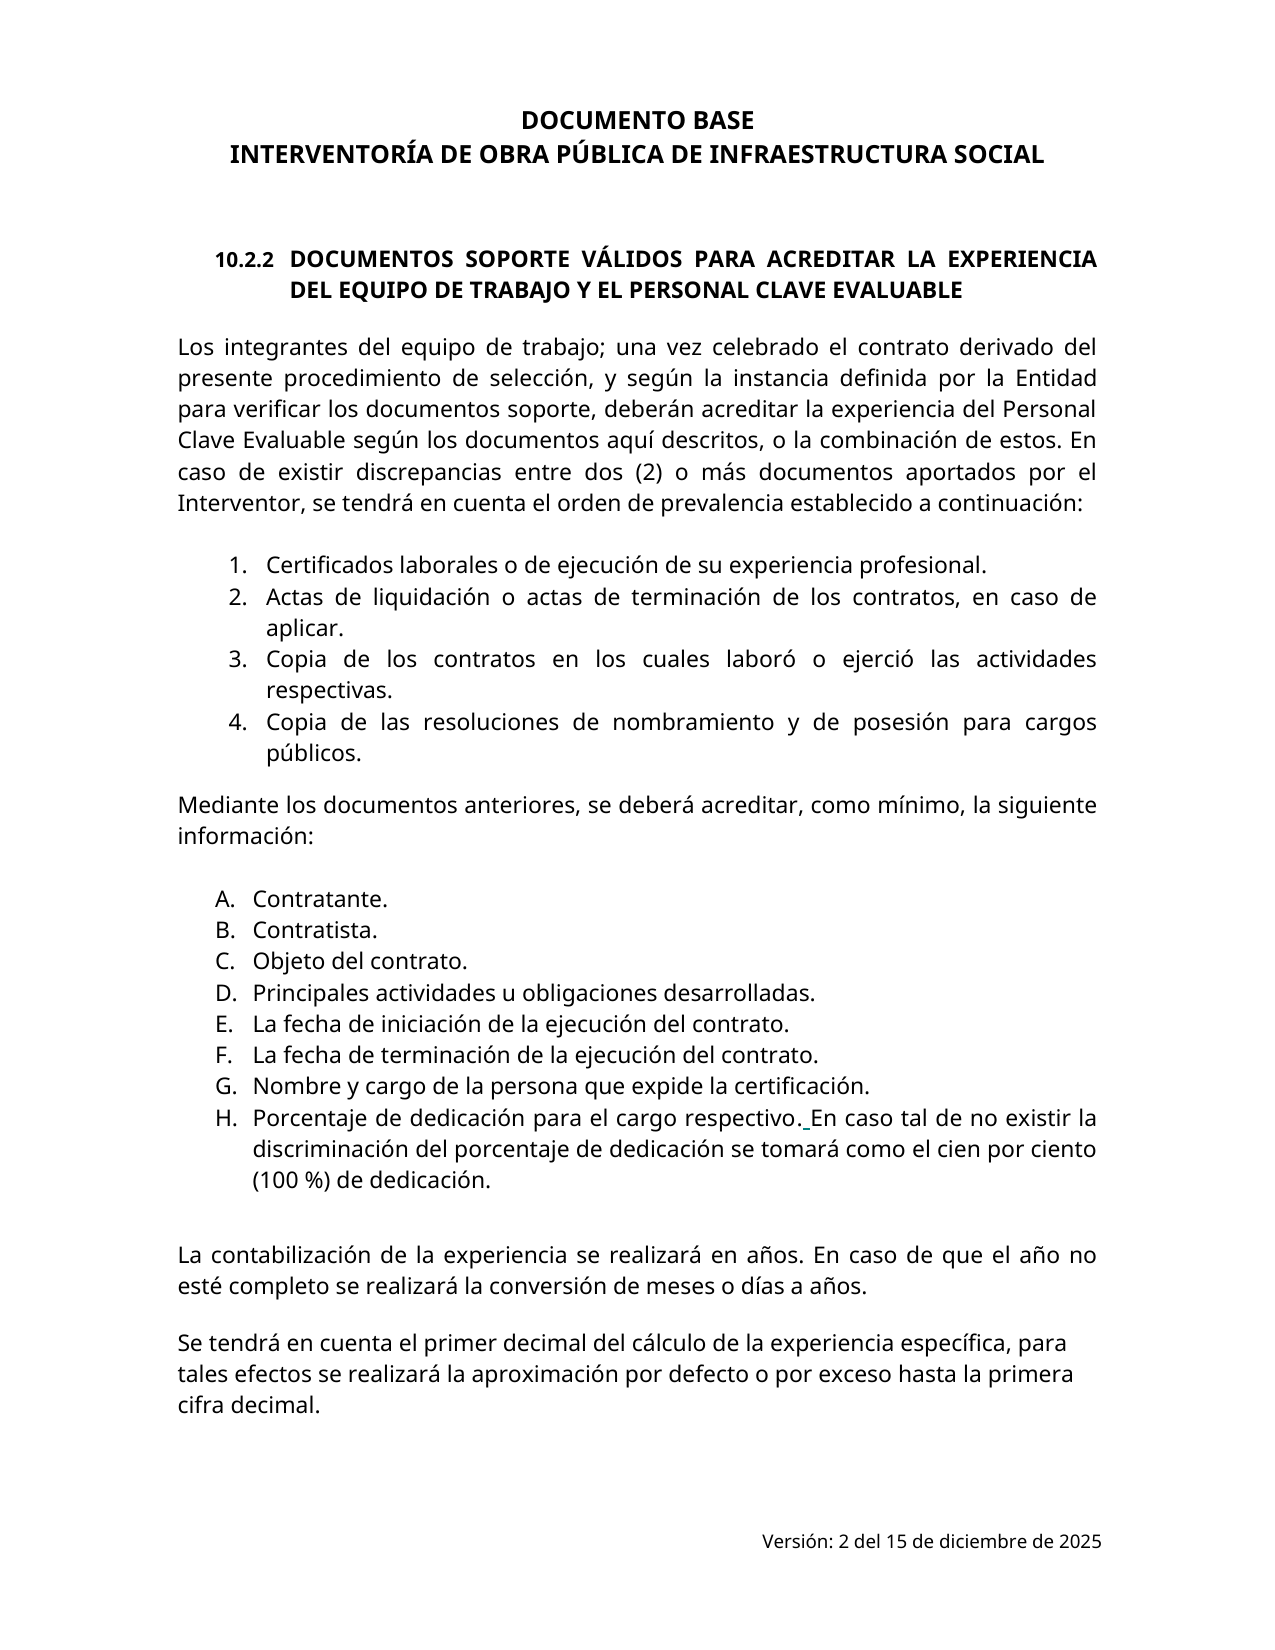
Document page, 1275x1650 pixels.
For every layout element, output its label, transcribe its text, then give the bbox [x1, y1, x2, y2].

list Objeto del contrato. [215, 945, 1098, 976]
text La contabilización de la experiencia se realizará en años. En caso de que el año no esté completo se realizará la conversión de meses o días a años. [177, 1239, 1098, 1301]
list Contratante. [215, 883, 1098, 914]
list Principales actividades u obligaciones desarrolladas. [215, 976, 1098, 1008]
list La fecha de terminación de la ejecución del contrato. [215, 1039, 1098, 1070]
list Porcentaje de dedicación para el cargo respectivo. En caso tal de no existir la discriminación del porcentaje de dedicación se tomará como el cien por ciento (100 %) de dedicación. [215, 1101, 1098, 1195]
list Certificados laborales o de ejecución de su experiencia profesional. [228, 549, 1098, 581]
list Contratista. [215, 914, 1098, 945]
list Copia de los contratos en los cuales laboró o ejerció las actividades respectivas. [228, 643, 1098, 706]
list Nombre y cargo de la persona que expide la certificación. [215, 1070, 1098, 1101]
list La fecha de iniciación de la ejecución del contrato. [215, 1008, 1098, 1039]
text Los integrantes del equipo de trabajo; una vez celebrado el contrato derivado del presente procedimiento de selección, y según la instancia definida por la Entidad para verificar los documentos soporte, deberán acreditar la experiencia del Personal Clave Evaluable según los documentos aquí descritos, o la combinación de estos. En caso de existir discrepancias entre dos (2) o más documentos aportados por el Interventor, se tendrá en cuenta el orden de prevalencia establecido a continuación: [177, 331, 1098, 518]
text Se tendrá en cuenta el primer decimal del cálculo de la experiencia específica, para tales efectos se realizará la aproximación por defecto o por exceso hasta la primera cifra decimal. [177, 1326, 1098, 1420]
list DOCUMENTOS SOPORTE VÁLIDOS PARA ACREDITAR LA EXPERIENCIA DEL EQUIPO DE TRABAJO Y EL PERSONAL CLAVE EVALUABLE [214, 243, 1098, 306]
list Actas de liquidación o actas de terminación de los contratos, en caso de aplicar. [228, 581, 1098, 643]
list Copia de las resoluciones de nombramiento y de posesión para cargos públicos. [228, 706, 1098, 768]
text Mediante los documentos anteriores, se deberá acreditar, como mínimo, la siguiente información: [177, 789, 1098, 851]
